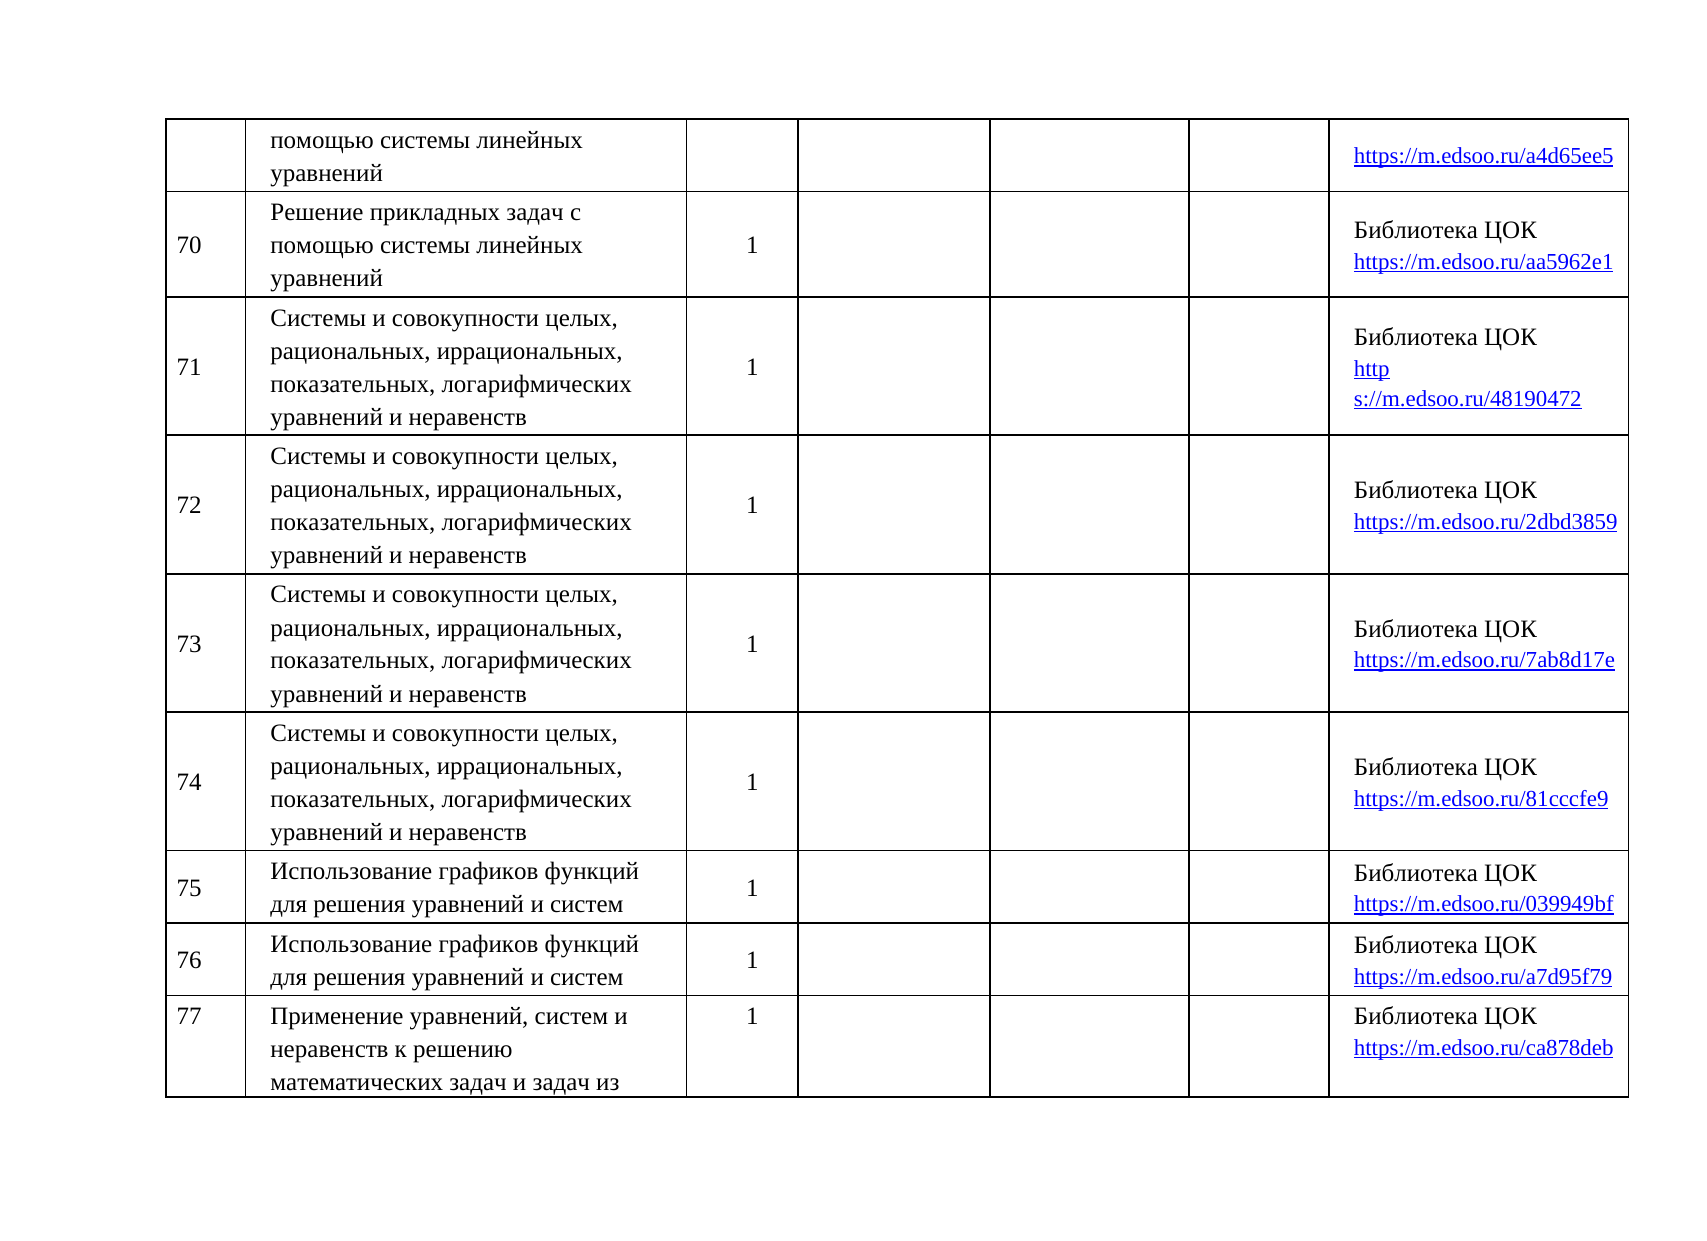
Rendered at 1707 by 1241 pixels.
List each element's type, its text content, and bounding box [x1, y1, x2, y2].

table_cell 1 [687, 851, 797, 922]
table_cell [991, 996, 1188, 1096]
table_cell [1190, 192, 1328, 296]
table_cell Библиотека ЦОК https://m.edsoo.ru/81cccfe9 [1330, 713, 1628, 850]
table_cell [246, 120, 686, 191]
table_cell 1 [687, 436, 797, 573]
table_cell [1190, 575, 1328, 711]
table_cell Системы и совокупности целых, рациональных, иррациональных, показательных, логарифмических уравнений и неравенств [246, 713, 686, 850]
table_cell [799, 996, 989, 1096]
table_cell [991, 120, 1188, 191]
table_cell [799, 436, 989, 573]
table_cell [1330, 120, 1628, 191]
table_cell 72 [167, 436, 245, 573]
table_cell Системы и совокупности целых, рациональных, иррациональных, показательных, логарифмических уравнений и неравенств [246, 298, 686, 434]
table_cell [799, 713, 989, 850]
table_cell [1190, 996, 1328, 1096]
table_cell [991, 436, 1188, 573]
table_cell Использование графиков функций для решения уравнений и систем [246, 924, 686, 994]
table_cell 75 [167, 851, 245, 922]
table_cell 74 [167, 713, 245, 850]
table_cell [1190, 924, 1328, 994]
table_cell 1 [687, 996, 797, 1096]
table_cell [799, 120, 989, 191]
table_cell 73 [167, 575, 245, 711]
table_cell Системы и совокупности целых, рациональных, иррациональных, показательных, логарифмических уравнений и неравенств [246, 436, 686, 573]
table_cell [991, 192, 1188, 296]
table_cell [991, 298, 1188, 434]
table_cell [799, 575, 989, 711]
table_cell [991, 713, 1188, 850]
table_cell 77 [167, 996, 245, 1096]
table_cell [1190, 851, 1328, 922]
table_cell [991, 851, 1188, 922]
table_cell Библиотека ЦОК https://m.edsoo.ru/2dbd3859 [1330, 436, 1628, 573]
table_cell [991, 924, 1188, 994]
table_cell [246, 192, 686, 296]
table_cell [1190, 436, 1328, 573]
table_cell [1190, 298, 1328, 434]
table_cell 1 [687, 713, 797, 850]
table_cell 1 [687, 298, 797, 434]
table_cell [799, 192, 989, 296]
table_cell Библиотека ЦОК https://m.edsoo.ru/48190472 [1330, 298, 1628, 434]
table_cell [991, 575, 1188, 711]
table_cell Системы и совокупности целых, рациональных, иррациональных, показательных, логарифмических уравнений и неравенств [246, 575, 686, 711]
table_cell 69 [167, 120, 245, 191]
table_cell Библиотека ЦОК https://m.edsoo.ru/aa5962e1 [1330, 192, 1628, 296]
table_cell Библиотека ЦОК https://m.edsoo.ru/7ab8d17e [1330, 575, 1628, 711]
table_cell Библиотека ЦОК https://m.edsoo.ru/a7d95f79 [1330, 924, 1628, 994]
table_cell [799, 298, 989, 434]
table_cell 1 [687, 924, 797, 994]
table_cell Использование графиков функций для решения уравнений и систем [246, 851, 686, 922]
table_cell [799, 851, 989, 922]
table_cell [1190, 120, 1328, 191]
table_cell 1 [687, 192, 797, 296]
table_cell [1190, 713, 1328, 850]
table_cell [246, 996, 686, 1096]
table_cell 71 [167, 298, 245, 434]
table_cell [799, 924, 989, 994]
table_cell 1 [687, 120, 797, 191]
table_cell 1 [687, 575, 797, 711]
table_cell 76 [167, 924, 245, 994]
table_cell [1330, 996, 1628, 1096]
table_cell Библиотека ЦОК https://m.edsoo.ru/039949bf [1330, 851, 1628, 922]
table_cell 70 [167, 192, 245, 296]
